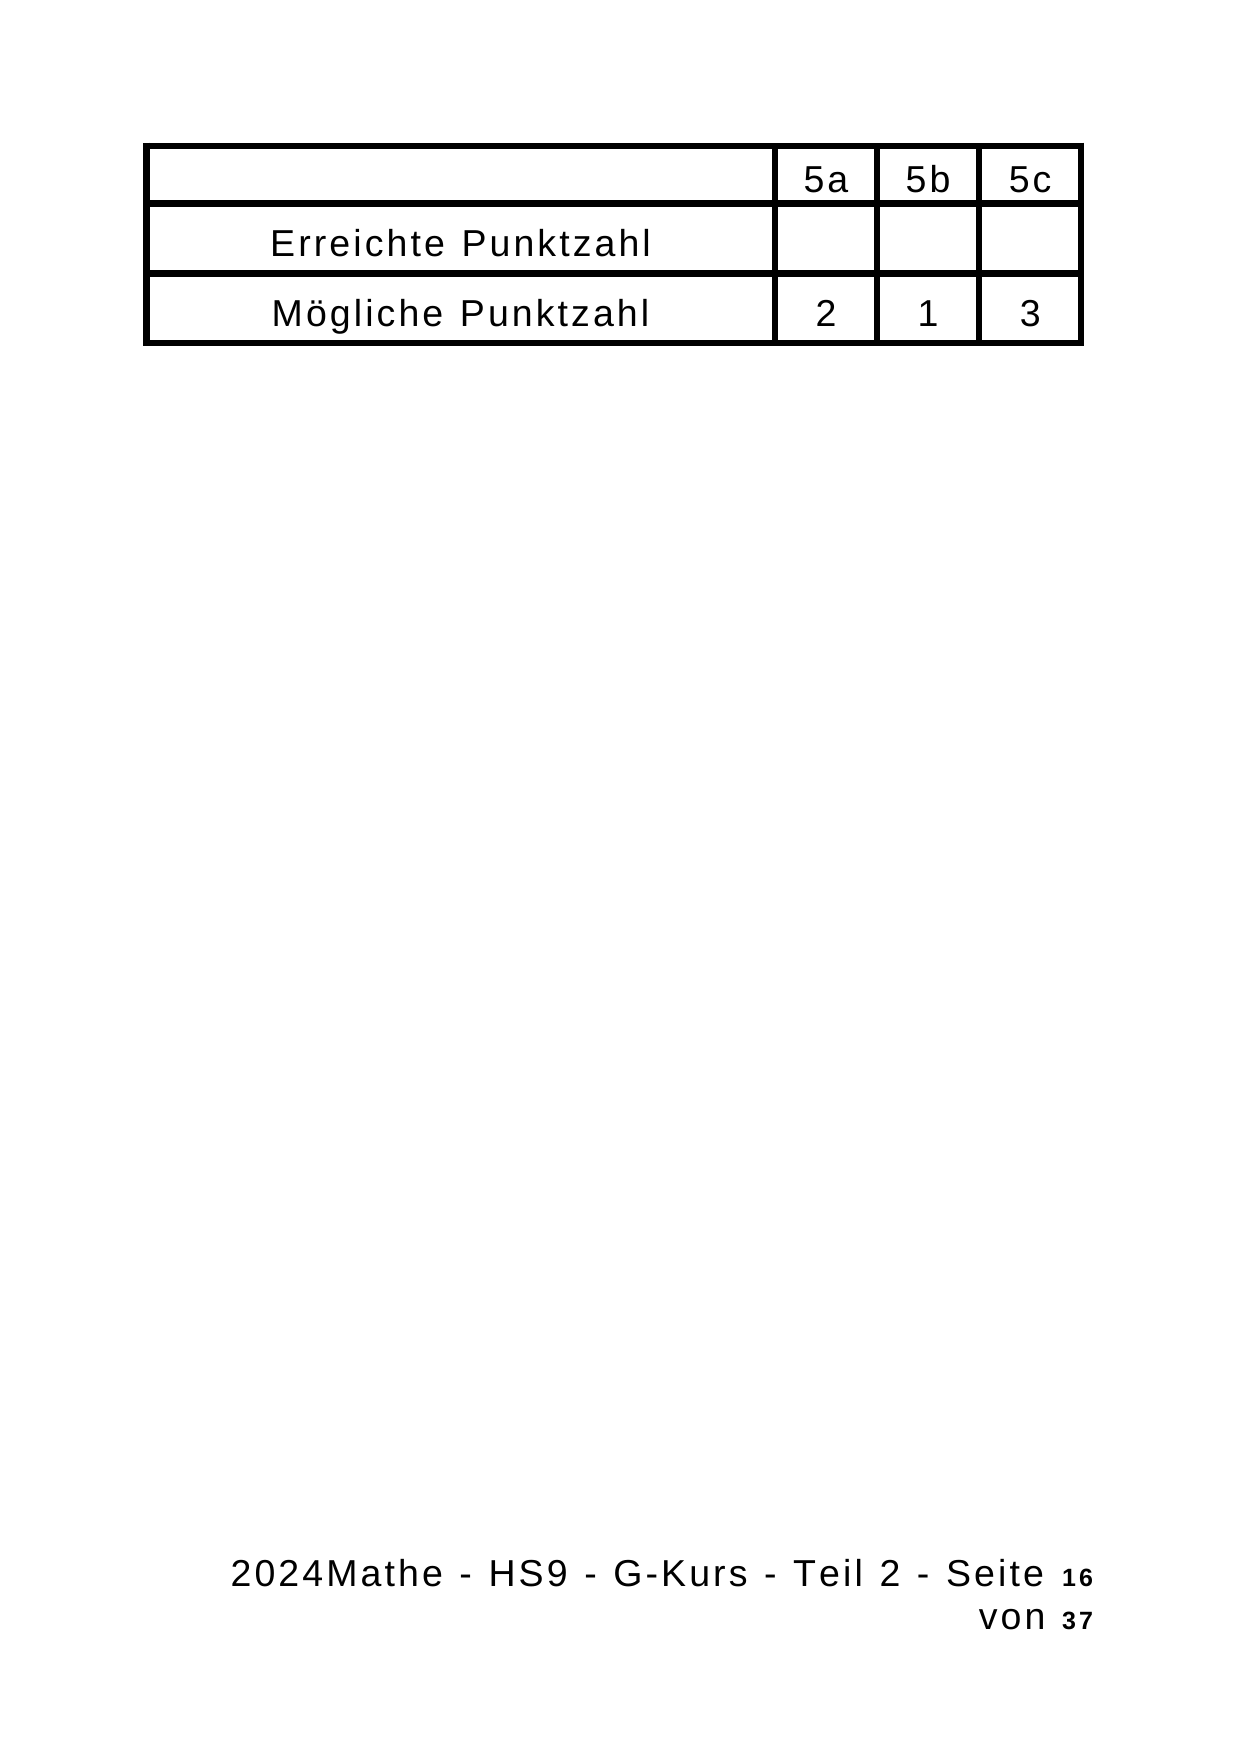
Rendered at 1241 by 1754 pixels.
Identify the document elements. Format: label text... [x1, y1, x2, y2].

table_cell [778, 207, 874, 270]
table_header [150, 149, 772, 200]
table_cell 2 [778, 277, 874, 340]
table_cell [982, 207, 1078, 270]
table_header 5c [982, 149, 1078, 200]
table_cell Mögliche Punktzahl [150, 277, 772, 340]
table_header 5b [880, 149, 976, 200]
table_header 5a [778, 149, 874, 200]
table_cell 3 [982, 277, 1078, 340]
table_cell [880, 207, 976, 270]
table_cell Erreichte Punktzahl [150, 207, 772, 270]
table_cell 1 [880, 277, 976, 340]
